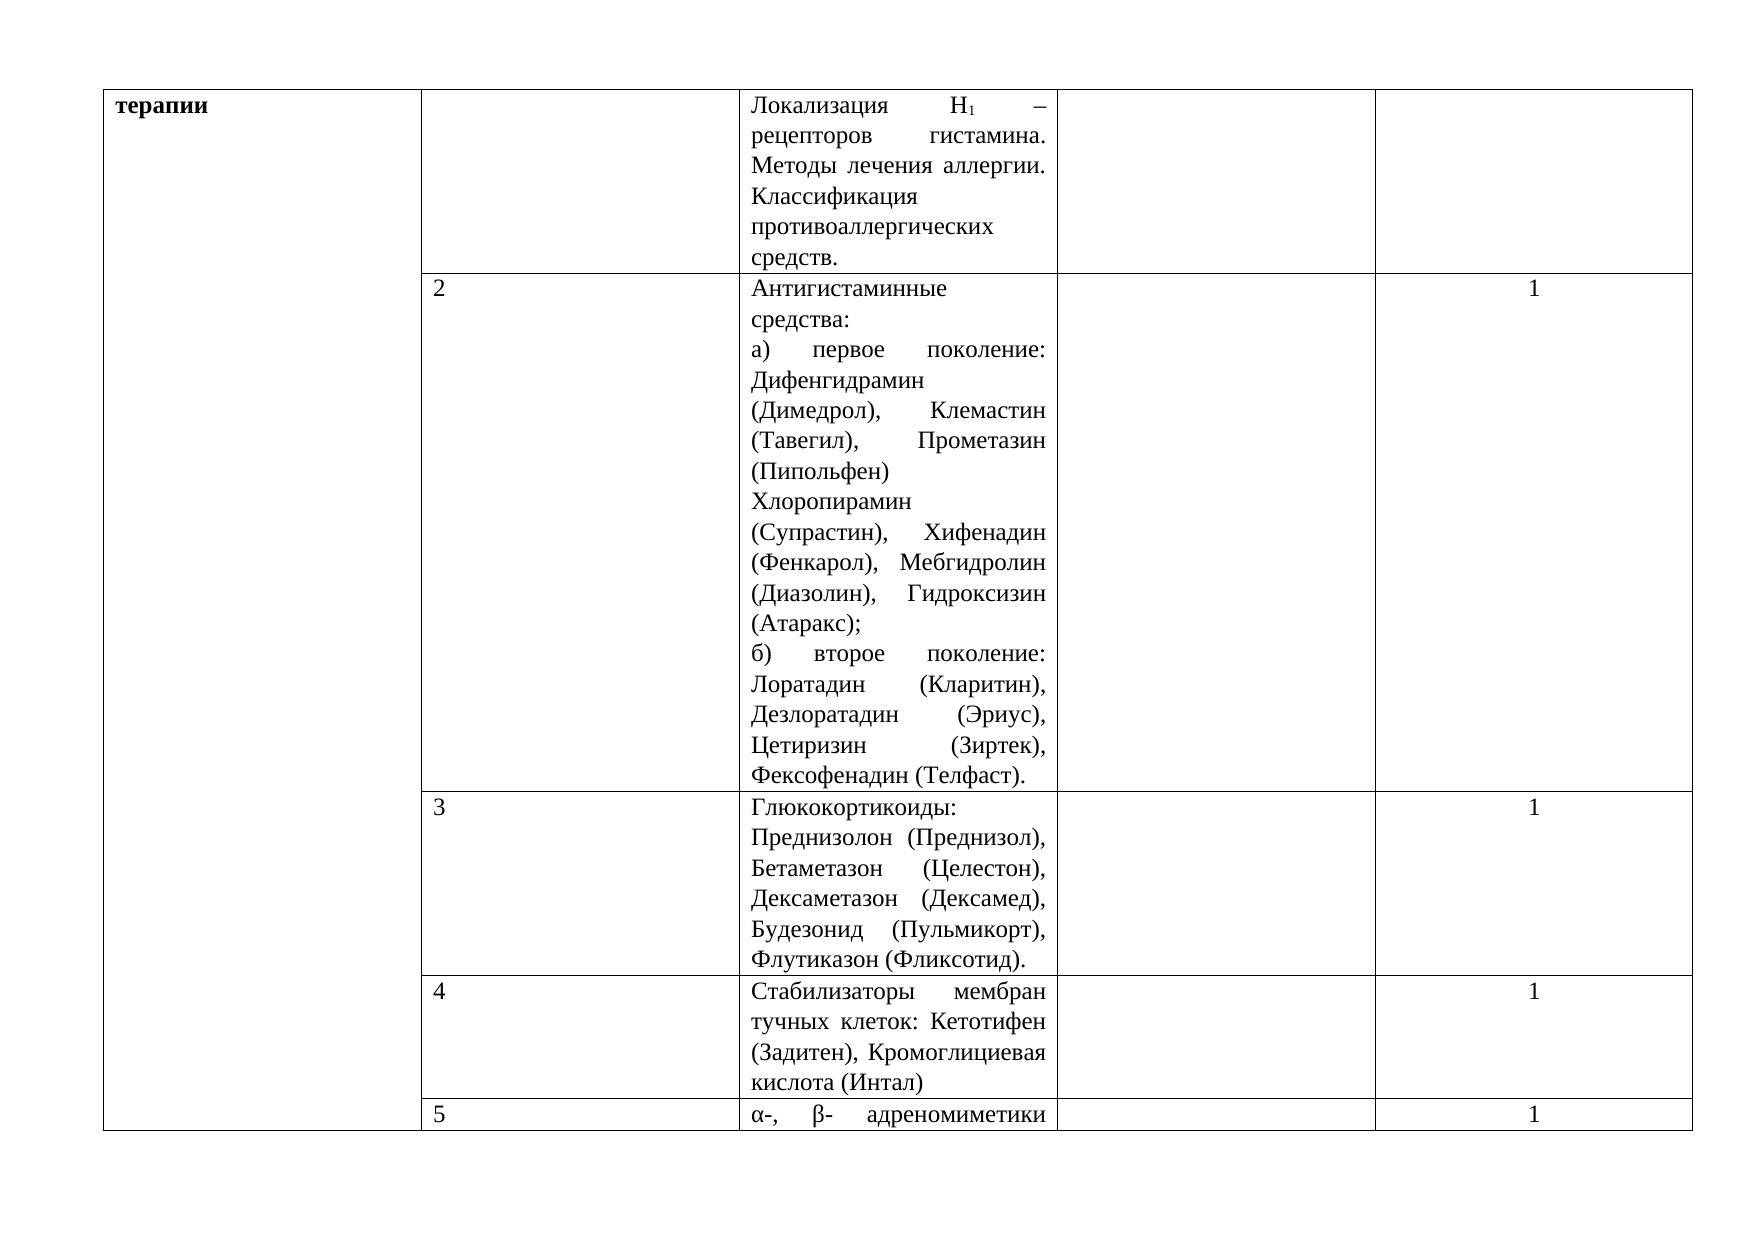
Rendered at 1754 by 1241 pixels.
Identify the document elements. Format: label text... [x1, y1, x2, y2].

table_cell 5 [422, 1099, 739, 1129]
table_cell [1058, 274, 1375, 791]
table_cell 2 [422, 274, 739, 791]
table_cell Антигистаминные средства: а) первое поколение: Дифенгидрамин (Димедрол), Клемастин (Тавегил), Прометазин (Пипольфен) Хлоропирамин (Супрастин), Хифенадин (Фенкарол), Мебгидролин (Диазолин), Гидроксизин (Атаракс); б) второе поколение: Лоратадин (Кларитин), Дезлоратадин (Эриус), Цетиризин (Зиртек), Фексофенадин (Телфаст). [740, 274, 1057, 791]
table_cell Глюкокортикоиды: Преднизолон (Преднизол), Бетаметазон (Целестон), Дексаметазон (Дексамед), Будезонид (Пульмикорт), Флутиказон (Фликсотид). [740, 792, 1057, 975]
table_cell 1 [1376, 90, 1692, 272]
table_cell [1058, 792, 1375, 975]
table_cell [740, 1099, 1057, 1129]
table_cell 3 [422, 792, 739, 975]
table_cell 4 [422, 976, 739, 1098]
table_cell [1058, 1099, 1375, 1129]
table_cell [1058, 976, 1375, 1098]
table_cell 1 [422, 90, 739, 272]
table_cell 1 [1376, 792, 1692, 975]
table_cell 1 [1376, 1099, 1692, 1129]
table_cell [740, 90, 1057, 272]
table_cell [1058, 90, 1375, 272]
table_cell 1 [1376, 976, 1692, 1098]
table_cell 1 [1376, 274, 1692, 791]
table_cell Стабилизаторы мембран тучных клеток: Кетотифен (Задитен), Кромоглициевая кислота (Интал) [740, 976, 1057, 1098]
